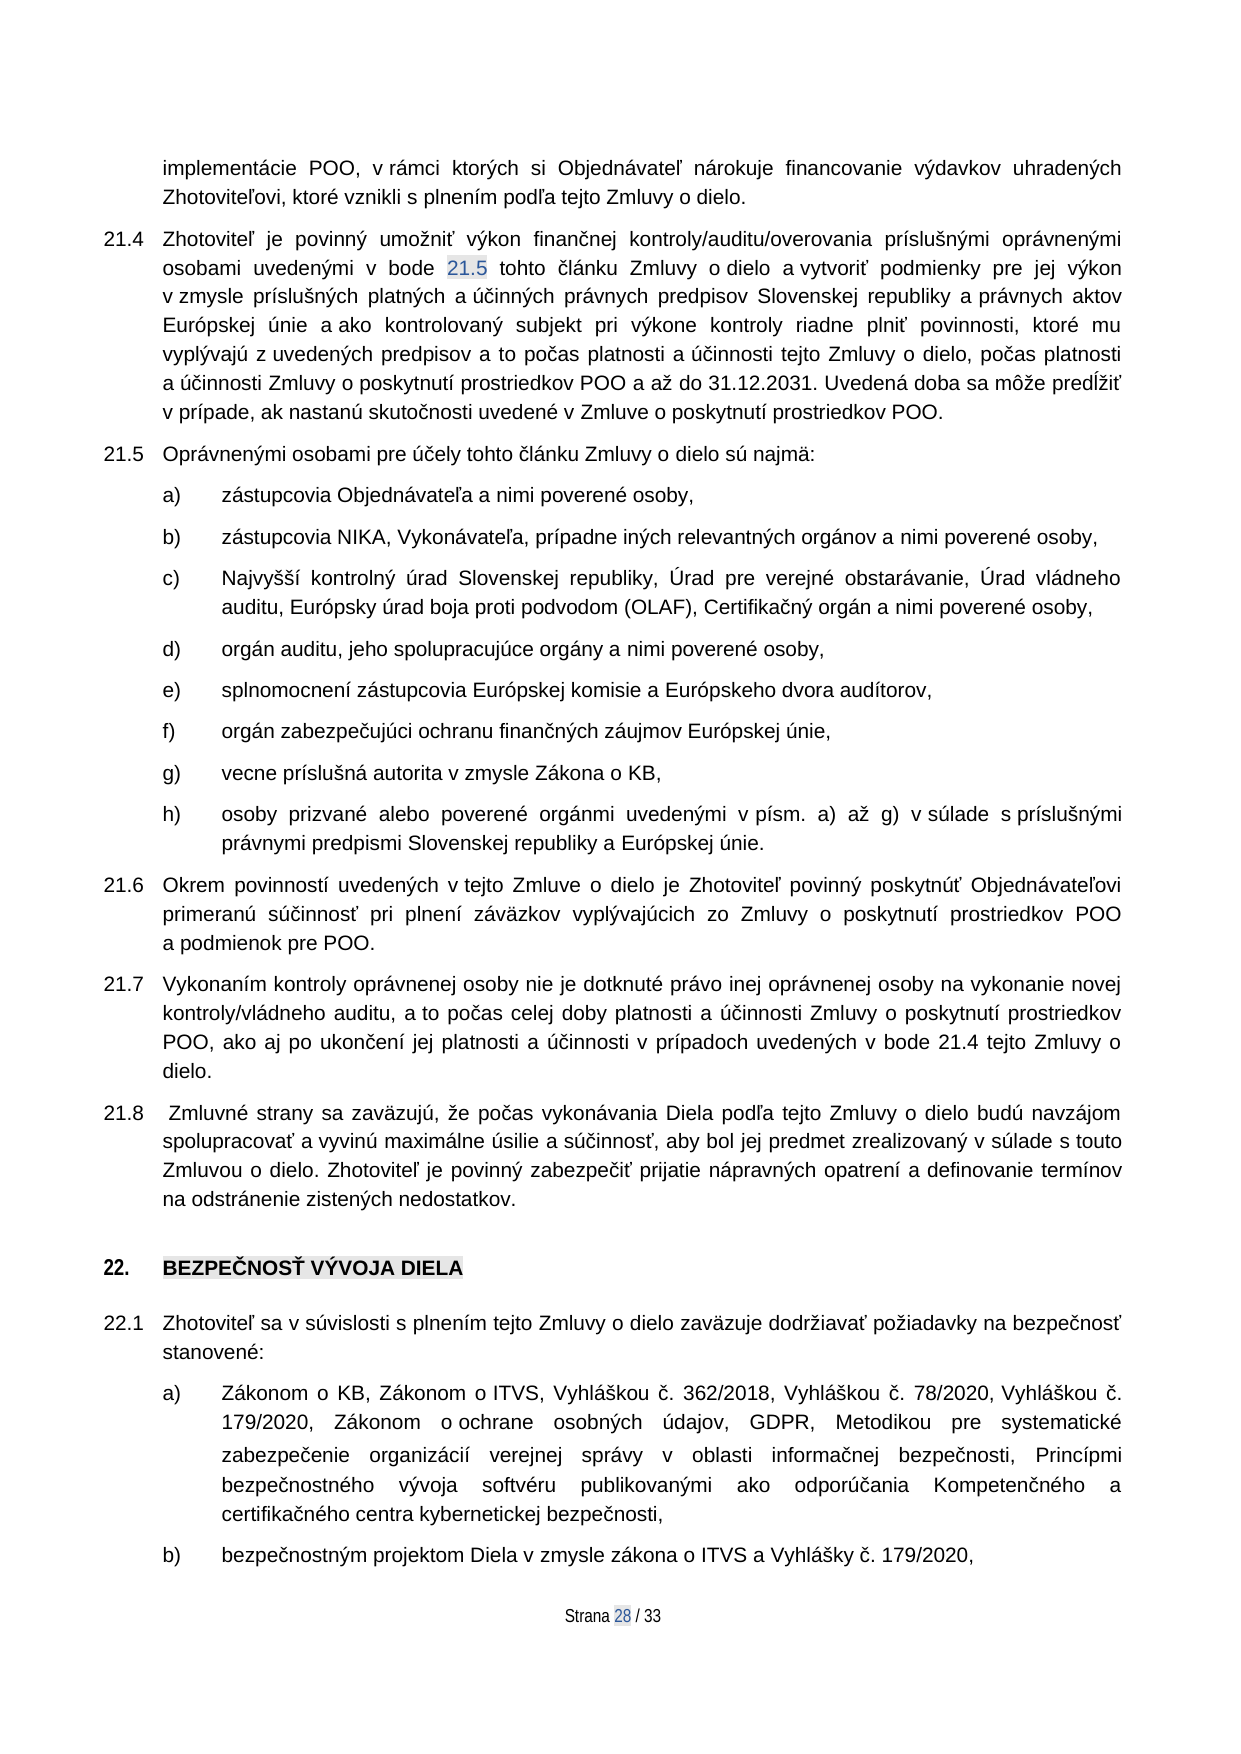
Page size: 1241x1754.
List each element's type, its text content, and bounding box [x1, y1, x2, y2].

list bezpečnostným projektom Diela v zmysle zákona o ITVS a Vyhlášky č. 179/2020, [162, 1543, 1122, 1567]
text Okrem povinností uvedených v tejto Zmluve o dielo je Zhotoviteľ povinný poskytnúť Objednávateľovi primeranú súčinnosť pri plnení záväzkov vyplývajúcich zo Zmluvy o poskytnutí prostriedkov POO a podmienok pre POO. [103, 873, 1122, 954]
list osoby prizvané alebo poverené orgánmi uvedenými v písm. a) až g) v súlade s príslušnými právnymi predpismi Slovenskej republiky a Európskej únie. [162, 802, 1122, 855]
list Zákonom o KB, Zákonom o ITVS, Vyhláškou č. 362/2018, Vyhláškou č. 78/2020, Vyhláškou č. 179/2020, Zákonom o ochrane osobných údajov, GDPR, Metodikou pre systematické zabezpečenie organizácií verejnej správy v oblasti informačnej bezpečnosti, Princípmi bezpečnostného vývoja softvéru publikovanými ako odporúčania Kompetenčného a certifikačného centra kybernetickej bezpečnosti, [162, 1381, 1122, 1526]
list Najvyšší kontrolný úrad Slovenskej republiky, Úrad pre verejné obstarávanie, Úrad vládneho auditu, Európsky úrad boja proti podvodom (OLAF), Certifikačný orgán a nimi poverené osoby, [162, 566, 1122, 619]
text BEZPEČNOSŤ VÝVOJA DIELA [103, 1254, 1122, 1280]
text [103, 156, 1122, 209]
text Zhotoviteľ je povinný umožniť výkon finančnej kontroly/auditu/overovania príslušnými oprávnenými osobami uvedenými v bode 21.5 tohto článku Zmluvy o dielo a vytvoriť podmienky pre jej výkon v zmysle príslušných platných a účinných právnych predpisov Slovenskej republiky a právnych aktov Európskej únie a ako kontrolovaný subjekt pri výkone kontroly riadne plniť povinnosti, ktoré mu vyplývajú z uvedených predpisov a to počas platnosti a účinnosti tejto Zmluvy o dielo, počas platnosti a účinnosti Zmluvy o poskytnutí prostriedkov POO a až do 31.12.2031. Uvedená doba sa môže predĺžiť v prípade, ak nastanú skutočnosti uvedené v Zmluve o poskytnutí prostriedkov POO. [103, 226, 1122, 424]
list splnomocnení zástupcovia Európskej komisie a Európskeho dvora audítorov, [162, 678, 1122, 702]
list orgán zabezpečujúci ochranu finančných záujmov Európskej únie, [162, 719, 1122, 743]
list vecne príslušná autorita v zmysle Zákona o KB, [162, 761, 1122, 785]
list zástupcovia Objednávateľa a nimi poverené osoby, [162, 483, 1122, 507]
list zástupcovia NIKA, Vykonávateľa, prípadne iných relevantných orgánov a nimi poverené osoby, [162, 524, 1122, 548]
text Zmluvné strany sa zaväzujú, že počas vykonávania Diela podľa tejto Zmluvy o dielo budú navzájom spolupracovať a vyvinú maximálne úsilie a súčinnosť, aby bol jej predmet zrealizovaný v súlade s touto Zmluvou o dielo. Zhotoviteľ je povinný zabezpečiť prijatie nápravných opatrení a definovanie termínov na odstránenie zistených nedostatkov. [103, 1100, 1122, 1211]
text Oprávnenými osobami pre účely tohto článku Zmluvy o dielo sú najmä: [103, 442, 1122, 466]
text Vykonaním kontroly oprávnenej osoby nie je dotknuté právo inej oprávnenej osoby na vykonanie novej kontroly/vládneho auditu, a to počas celej doby platnosti a účinnosti Zmluvy o poskytnutí prostriedkov POO, ako aj po ukončení jej platnosti a účinnosti v prípadoch uvedených v bode 21.4 tejto Zmluvy o dielo. [103, 972, 1122, 1083]
text Zhotoviteľ sa v súvislosti s plnením tejto Zmluvy o dielo zaväzuje dodržiavať požiadavky na bezpečnosť stanovené: [103, 1311, 1122, 1363]
list orgán auditu, jeho spolupracujúce orgány a nimi poverené osoby, [162, 636, 1122, 660]
